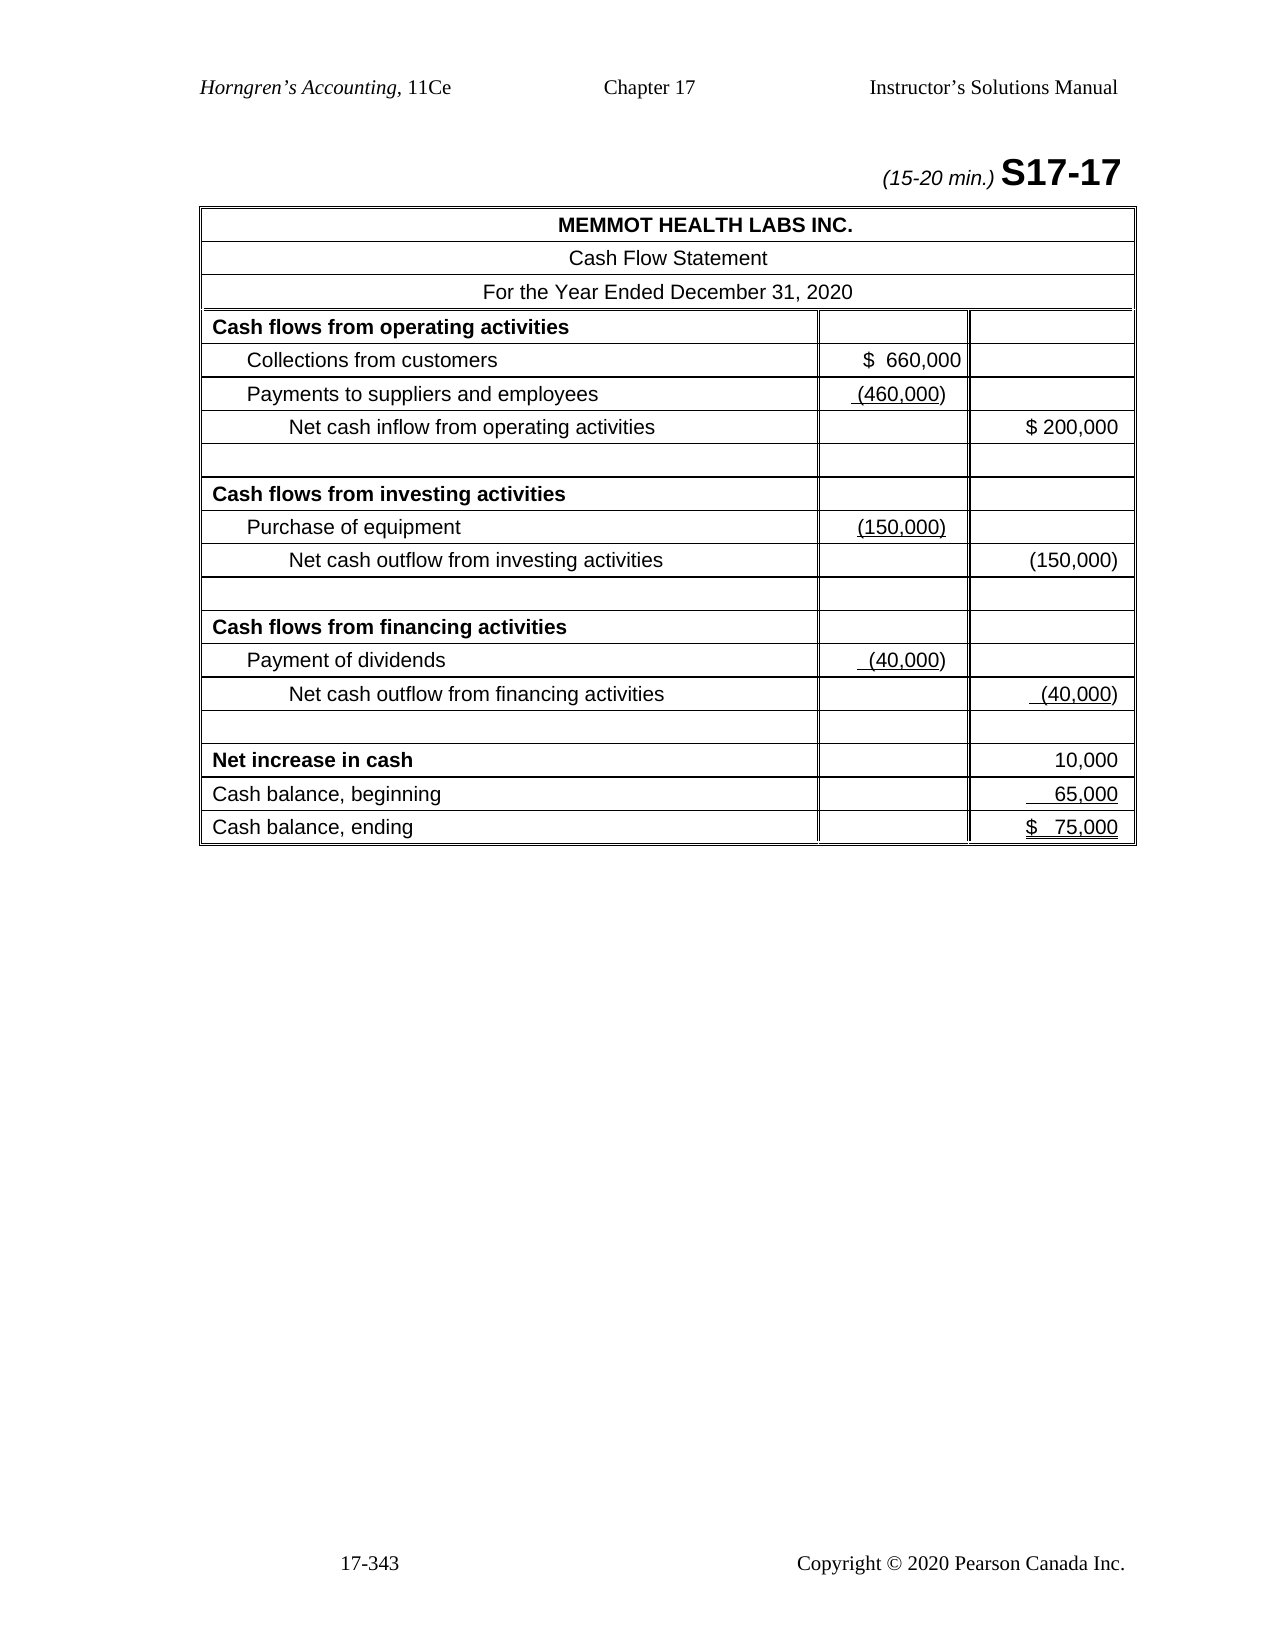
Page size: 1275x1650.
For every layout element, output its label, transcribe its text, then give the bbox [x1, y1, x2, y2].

table_cell Cash flows from investing activities [202, 478, 817, 510]
table_cell [820, 611, 967, 643]
table_cell (460,000) [820, 378, 967, 410]
text (15-20 min.) S17-17 [187, 150, 1121, 193]
table_cell [971, 511, 1134, 543]
table_cell Cash balance, ending [202, 811, 818, 843]
table_cell [820, 678, 967, 710]
table_cell [820, 744, 967, 776]
table_cell Net increase in cash [202, 744, 817, 776]
table_cell [202, 711, 817, 743]
table_header MEMMOT HEALTH LABS INC. [202, 209, 1134, 241]
table_cell Payment of dividends [202, 644, 817, 676]
table_cell [820, 578, 967, 610]
table_cell [820, 311, 967, 343]
table_cell [971, 478, 1134, 510]
table_cell [971, 644, 1134, 676]
table_cell [820, 544, 967, 576]
table_cell (150,000) [820, 511, 967, 543]
table_cell [818, 811, 969, 843]
table_cell Net cash outflow from financing activities [202, 678, 817, 710]
table_cell Purchase of equipment [202, 511, 817, 543]
table_cell [820, 444, 967, 476]
table_cell For the Year Ended December 31, 2020 [202, 275, 1134, 308]
table_cell 65,000 [971, 778, 1134, 810]
table_cell Payments to suppliers and employees [202, 378, 817, 410]
table_cell [971, 711, 1134, 743]
table_cell [971, 578, 1134, 610]
table_cell [971, 444, 1134, 476]
table_cell [202, 444, 817, 476]
table_cell Cash balance, beginning [202, 778, 817, 810]
table_cell [202, 578, 817, 610]
table_cell Collections from customers [202, 344, 817, 376]
table_cell Net cash inflow from operating activities [202, 411, 817, 443]
table_cell [820, 478, 967, 510]
table_cell Cash flows from operating activities [202, 308, 817, 343]
table_cell $ 200,000 [971, 411, 1134, 443]
table_cell $ 75,000 [969, 811, 1134, 843]
table_cell (150,000) [971, 544, 1134, 576]
table_cell [820, 711, 967, 743]
table_cell $ 660,000 [820, 344, 967, 376]
table_cell [820, 778, 967, 810]
table_cell (40,000) [971, 678, 1134, 710]
table_cell [971, 308, 1134, 343]
table_cell Net cash outflow from investing activities [202, 544, 817, 576]
table_cell [971, 344, 1134, 376]
table_cell (40,000) [820, 644, 967, 676]
table_cell Cash flows from financing activities [202, 611, 817, 643]
table_cell Cash Flow Statement [202, 242, 1134, 274]
table_cell [820, 411, 967, 443]
table_cell [971, 611, 1134, 643]
table_cell 10,000 [971, 744, 1134, 776]
table_cell [971, 378, 1134, 410]
